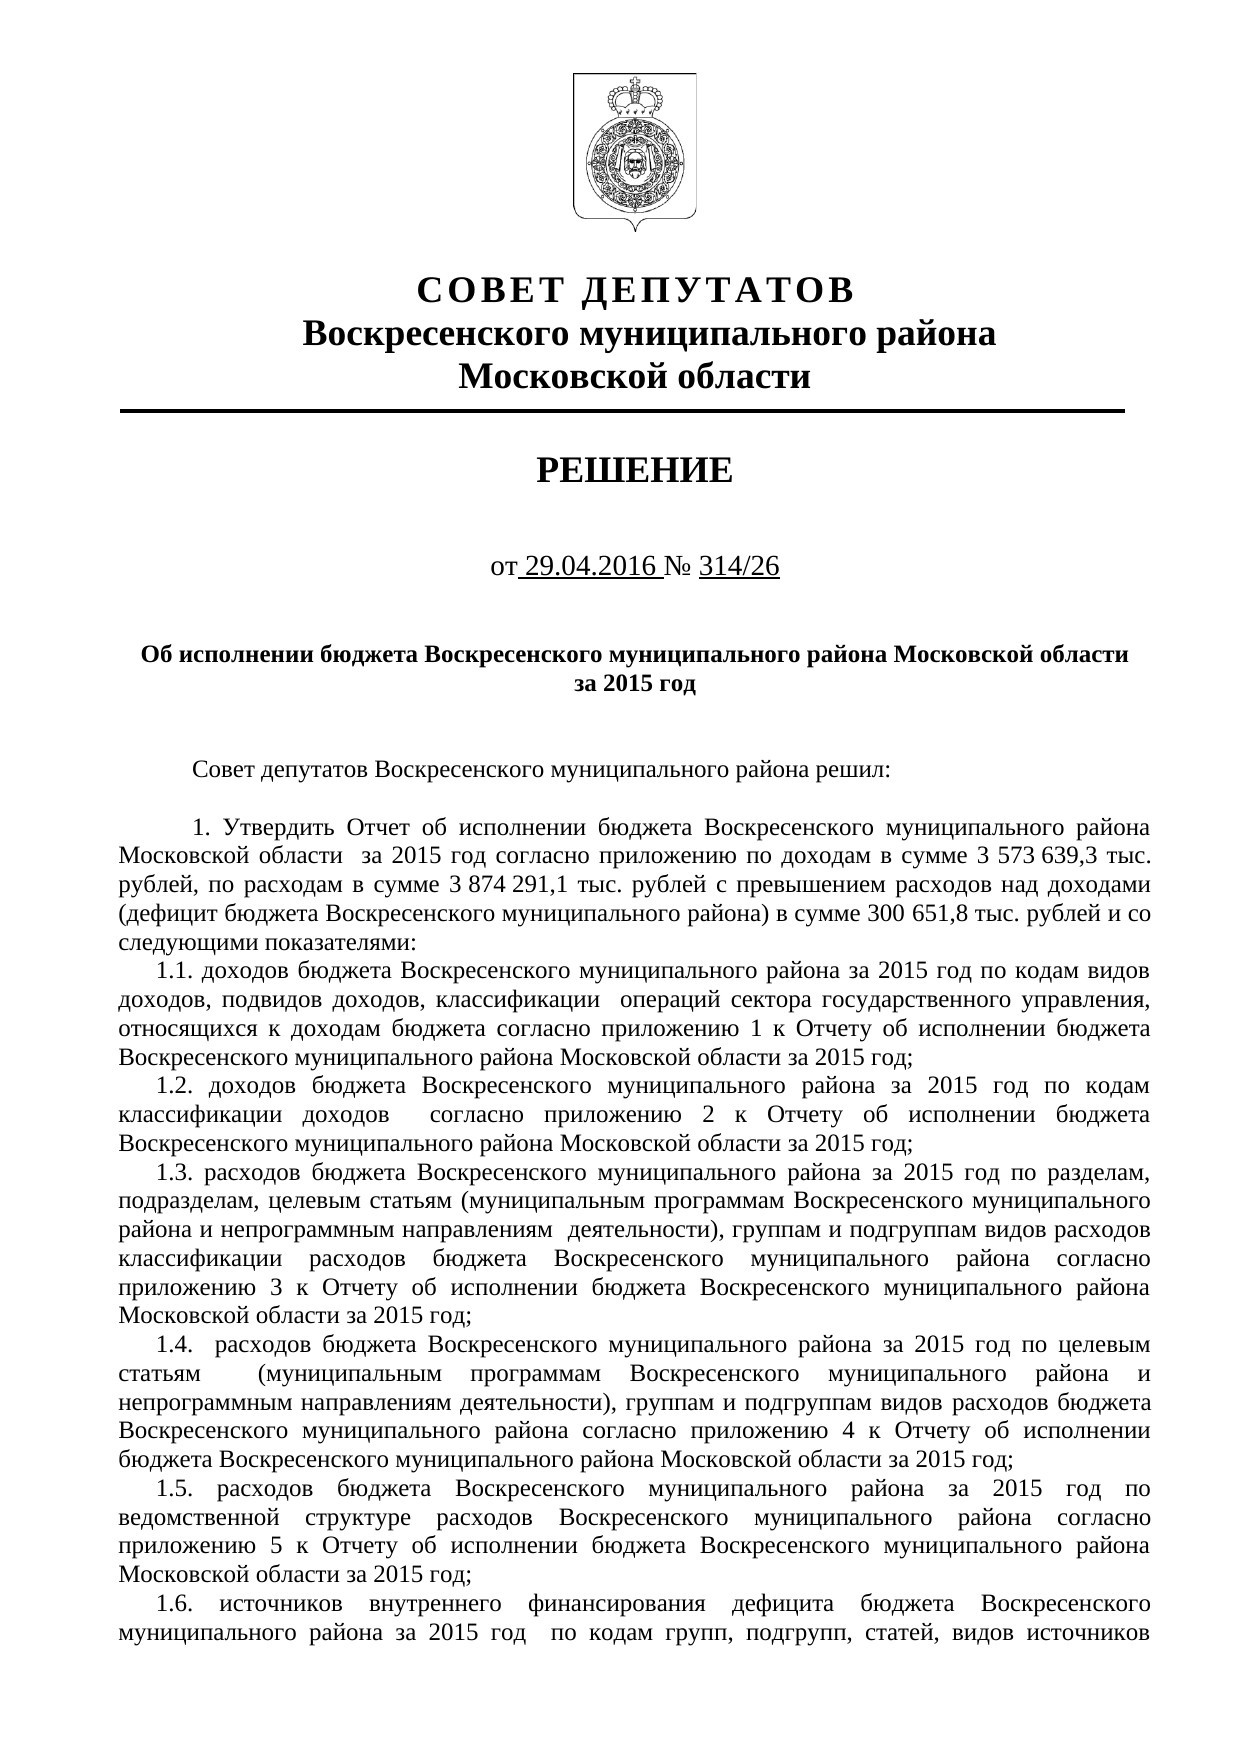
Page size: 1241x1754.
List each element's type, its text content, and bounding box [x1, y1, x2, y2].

subtitle за 2015 год [118, 668, 1152, 697]
text 1.1. доходов бюджета Воскресенского муниципального района за 2015 год по кодам видов доходов, подвидов доходов, классификации операций сектора государственного управления, относящихся к доходам бюджета согласно приложению 1 к Отчету об исполнении бюджета Воскресенского муниципального района Московской области за 2015 год; [118, 955, 1152, 1070]
text 1.5. расходов бюджета Воскресенского муниципального района за 2015 год по ведомственной структуре расходов Воскресенского муниципального района согласно приложению 5 к Отчету об исполнении бюджета Воскресенского муниципального района Московской области за 2015 год; [118, 1473, 1152, 1588]
text 1.3. расходов бюджета Воскресенского муниципального района за 2015 год по разделам, подразделам, целевым статьям (муниципальным программам Воскресенского муниципального района и непрограммным направлениям деятельности), группам и подгруппам видов расходов классификации расходов бюджета Воскресенского муниципального района согласно приложению 3 к Отчету об исполнении бюджета Воскресенского муниципального района Московской области за 2015 год; [118, 1157, 1152, 1329]
subtitle Воскресенского муниципального района [118, 310, 1152, 353]
subtitle Об исполнении бюджета Воскресенского муниципального района Московской области [118, 639, 1152, 668]
title РЕШЕНИЕ [118, 447, 1152, 491]
text 1. Утвердить Отчет об исполнении бюджета Воскресенского муниципального района Московской области за 2015 год согласно приложению по доходам в сумме 3 573 639,3 тыс. рублей, по расходам в сумме 3 874 291,1 тыс. рублей с превышением расходов над доходами (дефицит бюджета Воскресенского муниципального района) в сумме 300 651,8 тыс. рублей и со следующими показателями: [118, 812, 1152, 955]
text 1.2. доходов бюджета Воскресенского муниципального района за 2015 год по кодам классификации доходов согласно приложению 2 к Отчету об исполнении бюджета Воскресенского муниципального района Московской области за 2015 год; [118, 1070, 1152, 1157]
title от 29.04.2016 № 314/26 [118, 548, 1152, 582]
subtitle Московской области [118, 353, 1152, 397]
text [118, 1588, 1152, 1645]
picture [573, 73, 697, 232]
title СОВЕТ ДЕПУТАТОВ [118, 267, 1152, 310]
text Совет депутатов Воскресенского муниципального района решил: [118, 754, 1152, 783]
text 1.4. расходов бюджета Воскресенского муниципального района за 2015 год по целевым статьям (муниципальным программам Воскресенского муниципального района и непрограммным направлениям деятельности), группам и подгруппам видов расходов бюджета Воскресенского муниципального района согласно приложению 4 к Отчету об исполнении бюджета Воскресенского муниципального района Московской области за 2015 год; [118, 1329, 1152, 1473]
